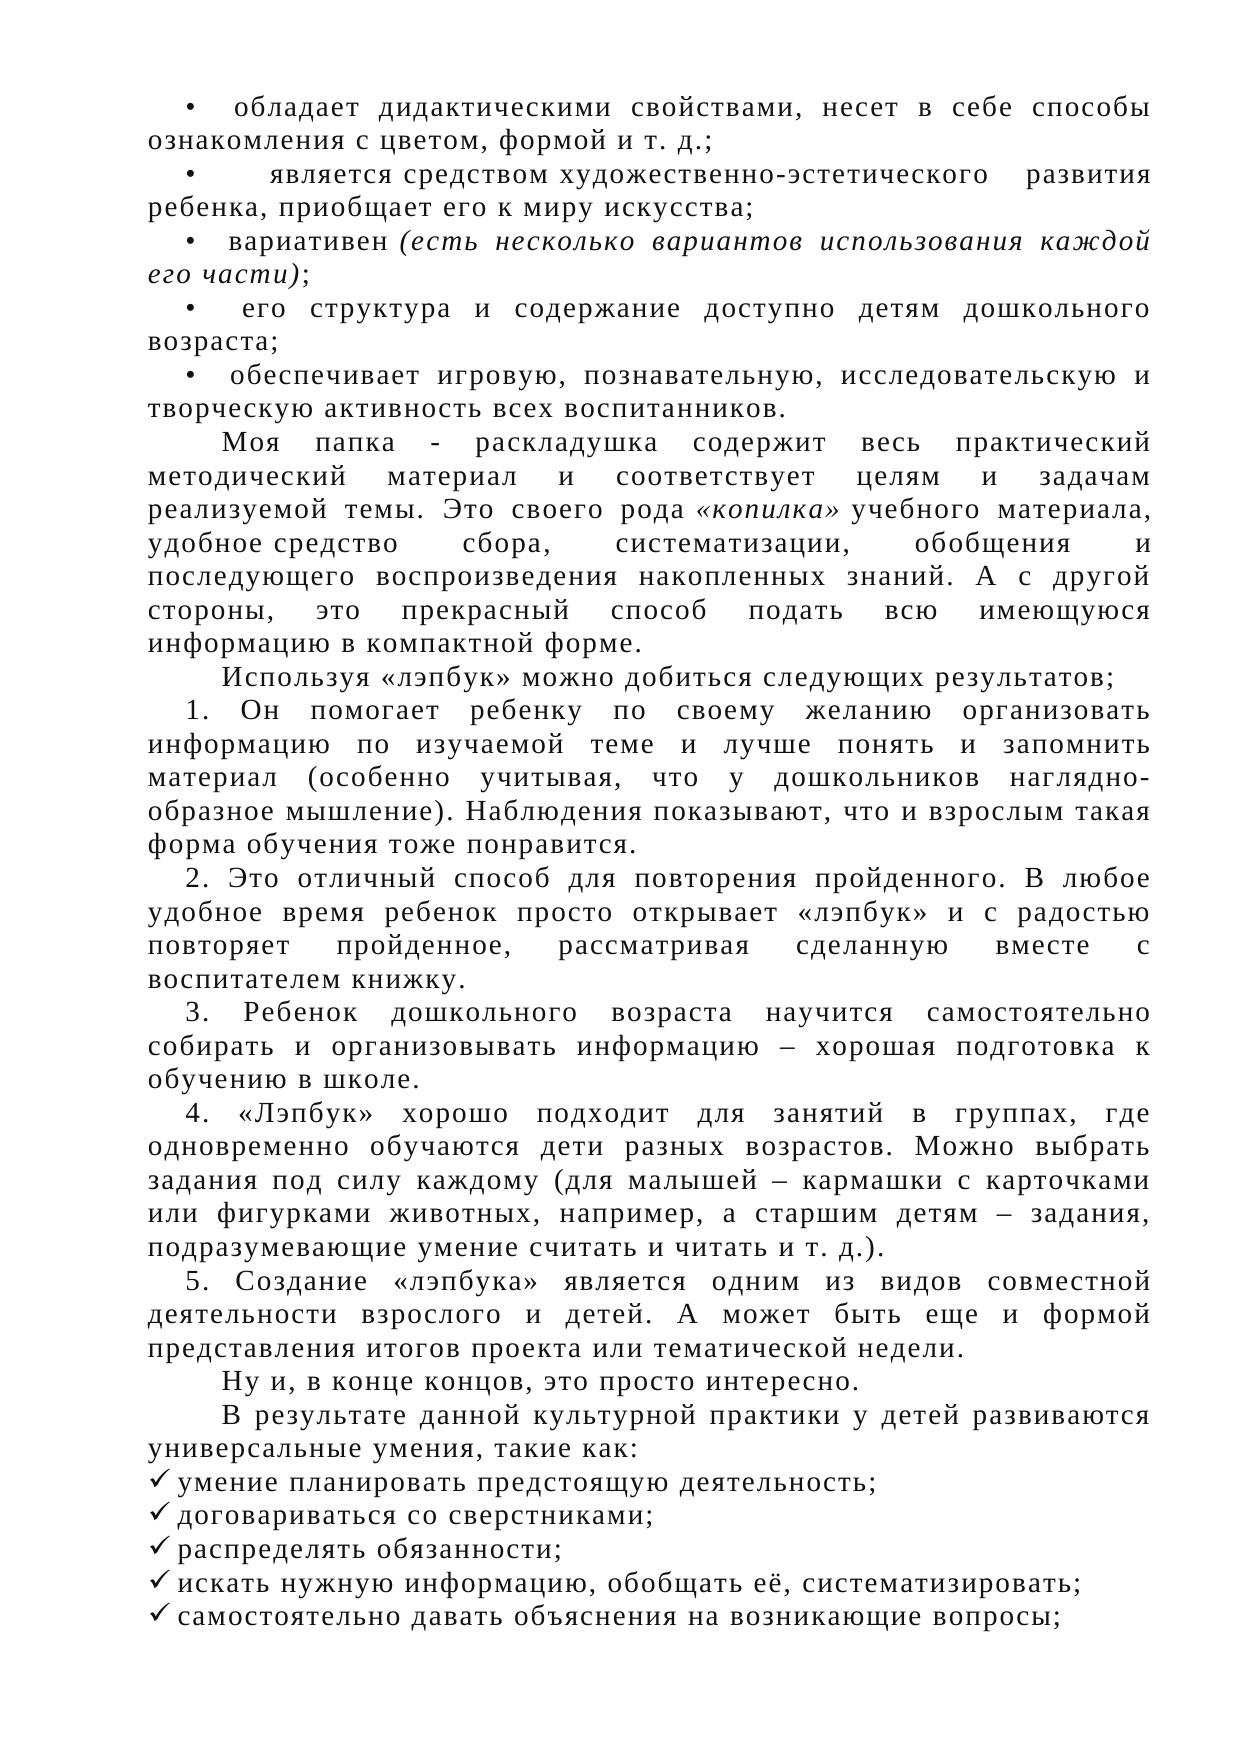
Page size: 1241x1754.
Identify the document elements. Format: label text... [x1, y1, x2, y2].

list прививается интерес к познанию у детей; [148, 1599, 1152, 1632]
text • обеспечивает игровую, познавательную, исследовательскую и творческую активность всех воспитанников. [148, 223, 1152, 290]
text • вариативен (есть несколько вариантов использования каждой его части); [148, 89, 1152, 156]
text 2. Это отличный способ для повторения пройденного. В любое удобное время ребенок просто открывает «лэпбук» и с радостью повторяет пройденное, рассматривая сделанную вместе с воспитателем книжку. [148, 726, 1152, 860]
text 3. Ребенок дошкольного возраста научится самостоятельно собирать и организовывать информацию – хорошая подготовка к обучению в школе. [148, 860, 1152, 961]
text 1. Он помогает ребенку по своему желанию организовать информацию по изучаемой теме и лучше понять и запомнить материал (особенно учитывая, что у дошкольников наглядно-образное мышление). Наблюдения показывают, что и взрослым такая форма обучения тоже понравится. [148, 558, 1152, 726]
list используя устную речь, выражать свои мысли и желания. [148, 1565, 1152, 1599]
list искать нужную информацию, обобщать её, систематизировать; [148, 1431, 1152, 1464]
text 5. Создание «лэпбука» является одним из видов совместной деятельности взрослого и детей. А может быть еще и формой представления итогов проекта или тематической недели. [148, 1128, 1152, 1229]
text 4. «Лэпбук» хорошо подходит для занятий в группах, где одновременно обучаются дети разных возрастов. Можно выбрать задания под силу каждому (для малышей – кармашки с карточками или фигурками животных, например, а старшим детям – задания, подразумевающие умение считать и читать и т. д.). [148, 961, 1152, 1128]
text Моя папка - раскладушка содержит весь практический методический материал и соответствует целям и задачам реализуемой темы. Это своего рода «копилка» учебного материала, удобное средство сбора, систематизации, обобщения и последующего воспроизведения накопленных знаний. А с другой стороны, это прекрасный способ подать всю имеющуюся информацию в компактной форме. [148, 290, 1152, 525]
text Ну и, в конце концов, это просто интересно. [148, 1229, 1152, 1263]
text В результате данной культурной практики у детей развиваются универсальные умения, такие как: [148, 1263, 1152, 1330]
list договариваться со сверстниками; [148, 1363, 1152, 1397]
list распределять обязанности; [148, 1397, 1152, 1431]
list принимать собственные решения, опираясь на свои знания и умения; [148, 1498, 1152, 1565]
list умение планировать предстоящую деятельность; [148, 1330, 1152, 1363]
list самостоятельно давать объяснения на возникающие вопросы; [148, 1464, 1152, 1498]
text • его структура и содержание доступно детям дошкольного возраста; [148, 156, 1152, 223]
text Используя «лэпбук» можно добиться следующих результатов; [148, 525, 1152, 558]
